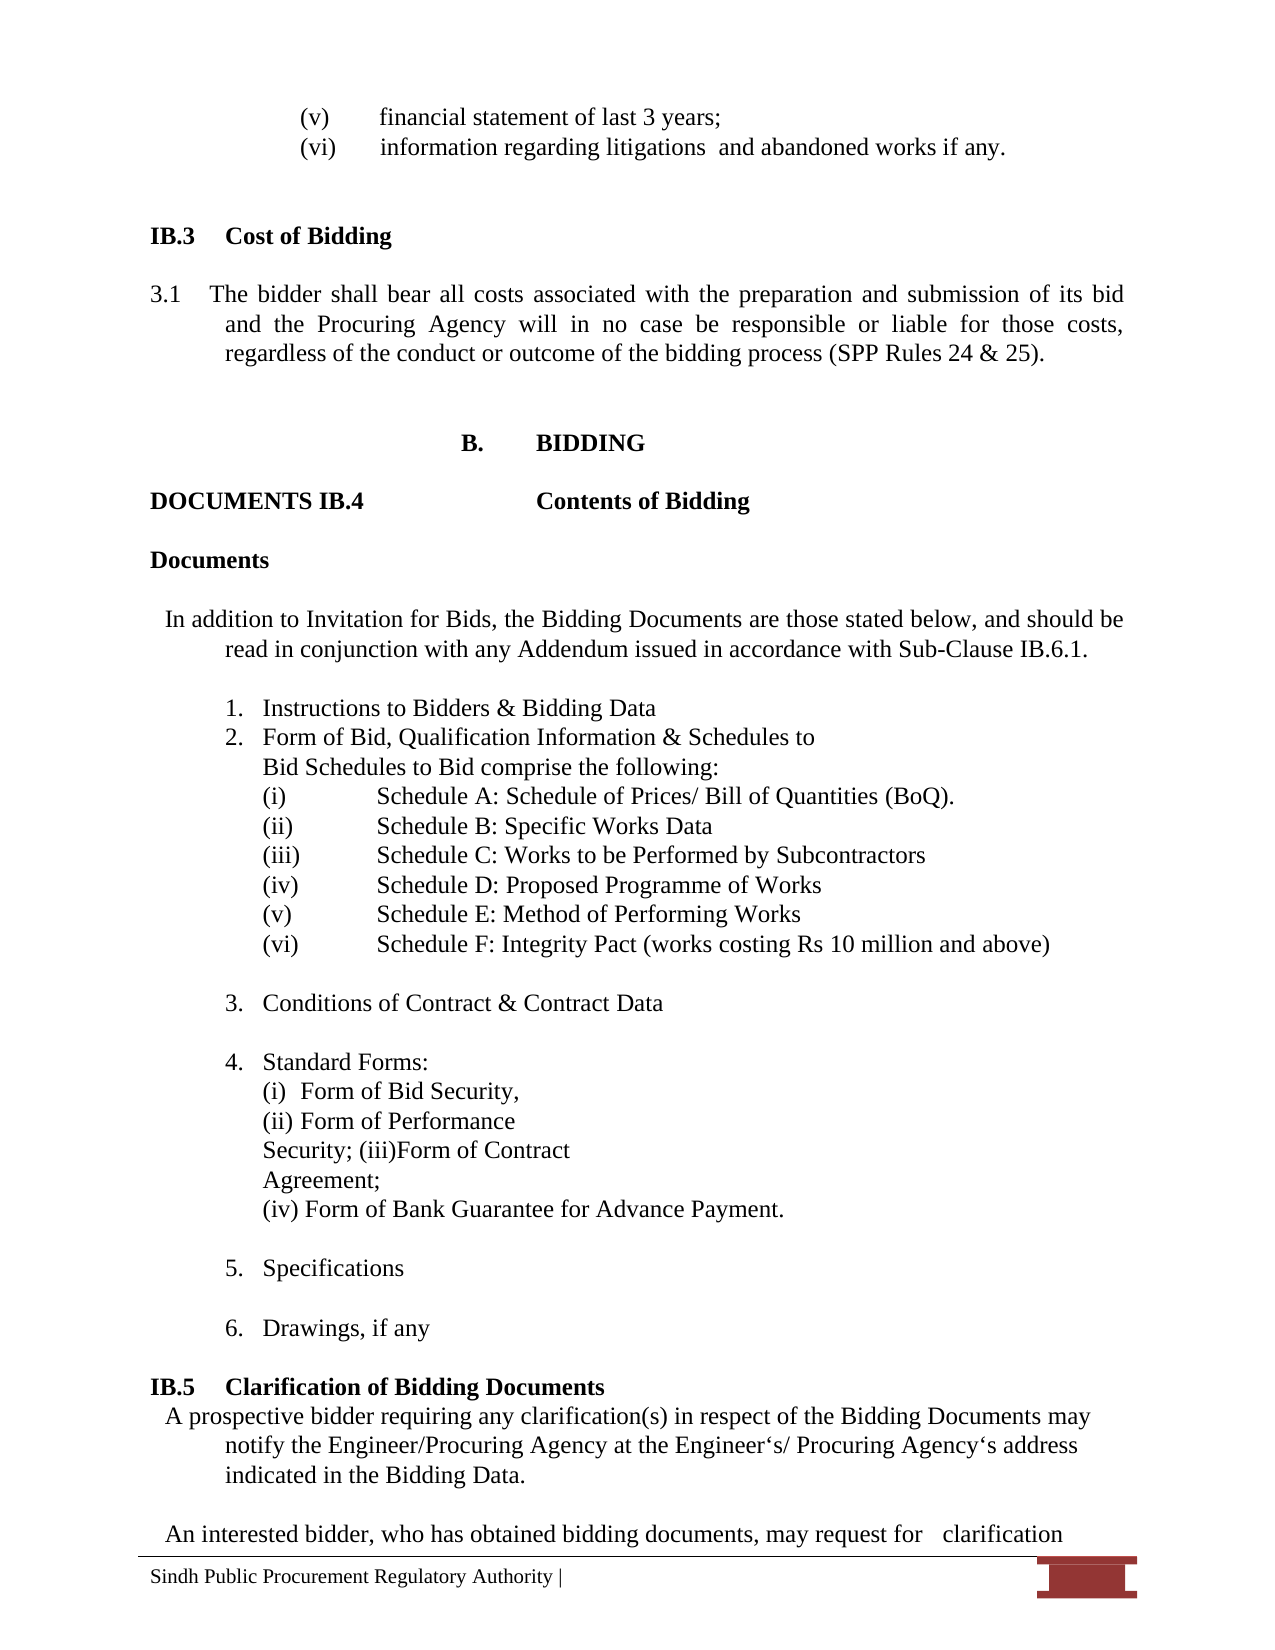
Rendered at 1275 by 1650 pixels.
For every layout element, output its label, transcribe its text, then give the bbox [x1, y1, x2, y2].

list Instructions to Bidders & Bidding Data [225, 693, 1150, 722]
list A prospective bidder requiring any clarification(s) in respect of the Bidding Documents may notify the Engineer/Procuring Agency at the Engineer‘s/ Procuring Agency‘s address indicated in the Bidding Data. [150, 1401, 1130, 1489]
list BIDDING DOCUMENTS IB.4 Contents of Bidding Documents [150, 428, 814, 574]
list Schedule B: Specific Works Data [262, 811, 1150, 839]
text (iv) Form of Bank Guarantee for Advance Payment. [262, 1194, 1125, 1223]
list information regarding litigations and abandoned works if any. [300, 132, 1150, 161]
list Schedule A: Schedule of Prices/ Bill of Quantities (BoQ). [262, 781, 1150, 810]
text IB.5 Clarification of Bidding Documents [150, 1372, 1125, 1401]
list Specifications [225, 1253, 1150, 1282]
list Schedule E: Method of Performing Works [262, 899, 1150, 928]
list Schedule C: Works to be Performed by Subcontractors [262, 840, 1150, 869]
list Schedule D: Proposed Programme of Works [262, 870, 1150, 898]
list Conditions of Contract & Contract Data [225, 988, 1150, 1017]
list Drawings, if any [225, 1313, 1150, 1341]
text 3.1 The bidder shall bear all costs associated with the preparation and submission of its bid and the Procuring Agency will in no case be responsible or liable for those costs, regardless of the conduct or outcome of the bidding process (SPP Rules 24 & 25). [150, 279, 1125, 367]
list Schedule F: Integrity Pact (works costing Rs 10 million and above) [262, 929, 1150, 957]
list Form of Performance Security; (iii)Form of Contract Agreement; [262, 1106, 611, 1194]
list Form of Bid Security, [262, 1076, 1150, 1105]
list Form of Bid, Qualification Information & Schedules to Bid Schedules to Bid comprise the following: [225, 722, 857, 781]
list In addition to Invitation for Bids, the Bidding Documents are those stated below, and should be read in conjunction with any Addendum issued in accordance with Sub-Clause IB.6.1. [150, 604, 1126, 663]
list financial statement of last 3 years; [300, 102, 1150, 131]
list Standard Forms: [225, 1047, 1150, 1076]
list An interested bidder, who has obtained bidding documents, may request for clarification [127, 1519, 1150, 1548]
text IB.3 Cost of Bidding [150, 221, 1125, 250]
